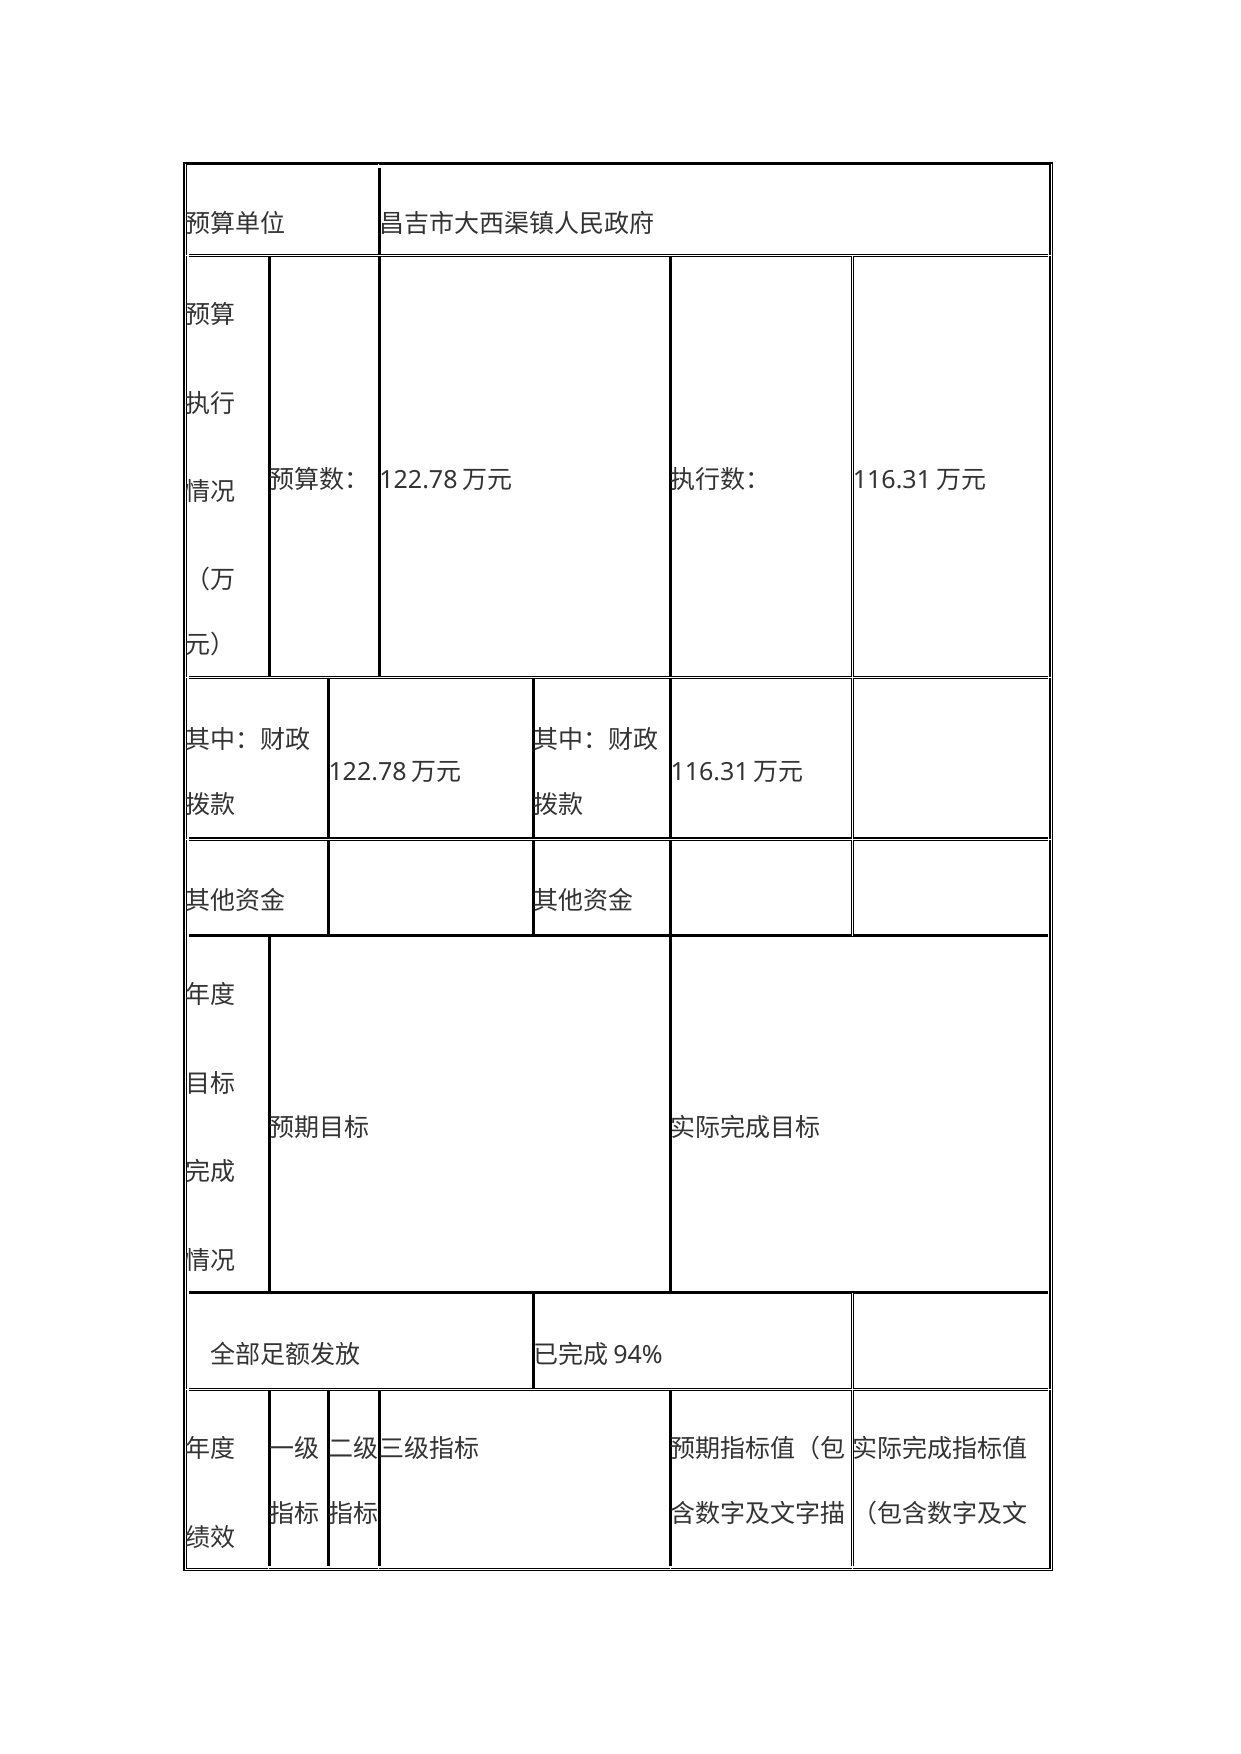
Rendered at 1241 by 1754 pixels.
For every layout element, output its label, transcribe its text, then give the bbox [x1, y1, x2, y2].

table_cell [853, 676, 1051, 837]
table_cell [854, 837, 1050, 934]
table_cell 122.78万元 [330, 679, 532, 837]
table_cell 年度 目标 完成 情况 [187, 934, 268, 1291]
table_cell 其中：财政拨款 [185, 676, 328, 837]
table_cell 二级指标 [328, 1391, 379, 1568]
table_cell 预算 执行 情况 （万元） [185, 254, 269, 676]
table_cell 其中：财政拨款 [535, 679, 669, 837]
table_cell [672, 841, 851, 934]
table_cell 其他资金 [187, 837, 327, 934]
table_cell 一级指标 [269, 1391, 328, 1568]
table_cell 预算单位 [187, 164, 379, 254]
table_cell 三级指标 [379, 1391, 670, 1568]
table_cell 116.31万元 [853, 254, 1051, 676]
table_cell 已完成94% [535, 1294, 851, 1388]
table_cell 116.31万元 [672, 679, 851, 837]
table_cell 全部足额发放 [187, 1291, 532, 1388]
table_cell 昌吉市大西渠镇人民政府 [379, 165, 1049, 254]
table_cell 年度 绩效 指标 完成 情况 [185, 1388, 269, 1568]
table_cell 执行数： [672, 257, 851, 676]
table_cell 预期指标值（包含数字及文字描述） [670, 1391, 853, 1568]
table_cell 实际完成目标 [672, 934, 1049, 1291]
table_cell [330, 841, 532, 934]
table_cell 预算数： [271, 257, 378, 676]
table_cell 预期目标 [271, 937, 669, 1291]
table_cell 其他资金 [535, 841, 669, 934]
table_cell [854, 1291, 1049, 1388]
table_cell 122.78万元 [381, 257, 669, 676]
table_cell 实际完成指标值（包含数字及文字描述） [853, 1388, 1051, 1568]
